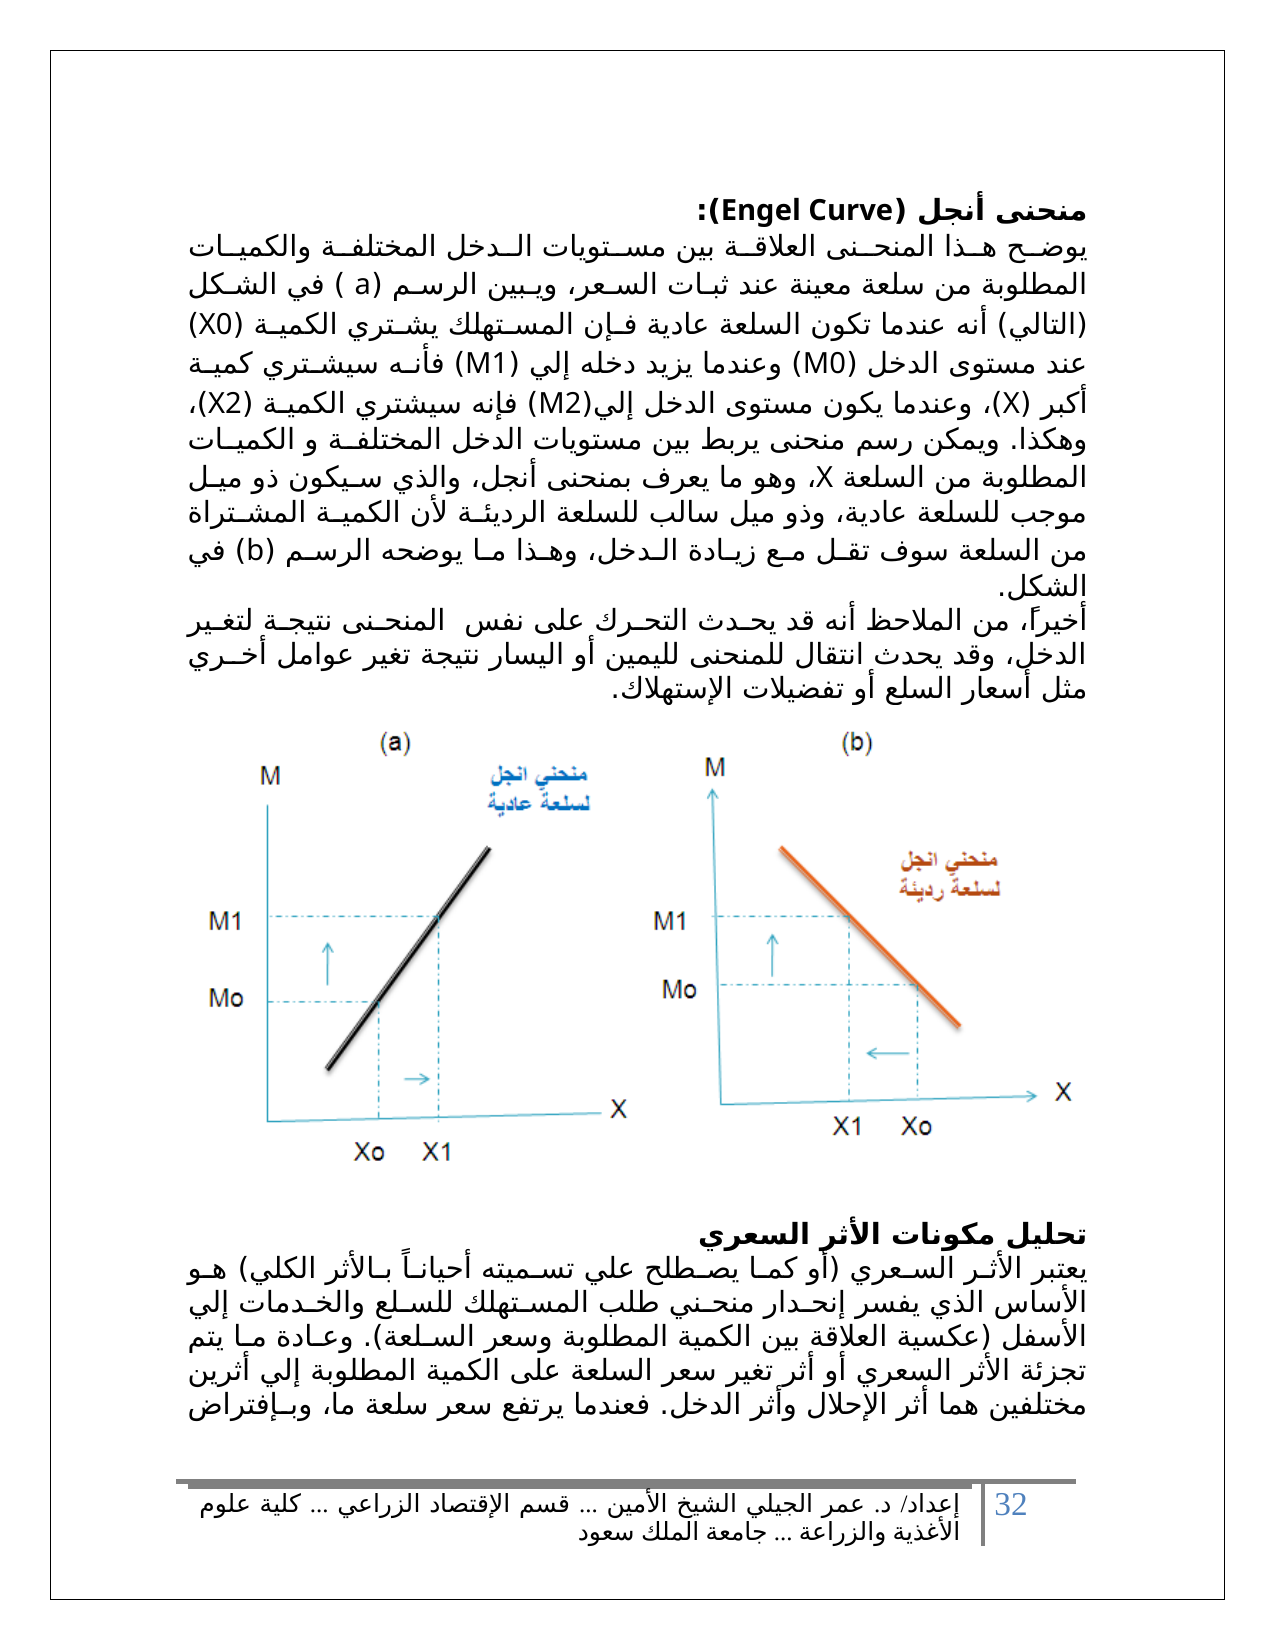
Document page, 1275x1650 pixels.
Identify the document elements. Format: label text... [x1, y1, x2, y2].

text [187, 1252, 1087, 1421]
text منحنى أنجل (Engel Curve): [187, 190, 1087, 229]
text يوضح هذا المنحنى العلاقة بين مستويات الدخل المختلفة والكميات المطلوبة من سلعة معينة عند ثبات السعر، ويبين الرسم (a ) في الشكل (التالي) أنه عندما تكون السلعة عادية فإن المستهلك يشتري الكمية (X0) عند مستوى الدخل (M0) وعندما يزيد دخله إلي (M1) فأنه سيشتري كمية أكبر (X)، وعندما يكون مستوى الدخل إلي(M2) فإنه سيشتري الكمية (X2)، وهكذا. ويمكن رسم منحنى يربط بين مستويات الدخل المختلفة و الكميات المطلوبة من السلعة X، وهو ما يعرف بمنحنى أنجل، والذي سيكون ذو ميل موجب للسلعة عادية، وذو ميل سالب للسلعة الرديئة لأن الكمية المشتراة من السلعة سوف تقل مع زيادة الدخل، وهذا ما يوضحه الرسم (b) في الشكل. [187, 229, 1087, 603]
picture [200, 705, 1088, 1178]
text أخيراً، من الملاحظ أنه قد يحدث التحرك على نفس المنحنى نتيجة لتغير الدخل، وقد يحدث انتقال للمنحنى لليمين أو اليسار نتيجة تغير عوامل أخري مثل أسعار السلع أو تفضيلات الإستهلاك. [187, 603, 1087, 705]
text تحليل مكونات الأثر السعري [187, 1218, 1087, 1252]
